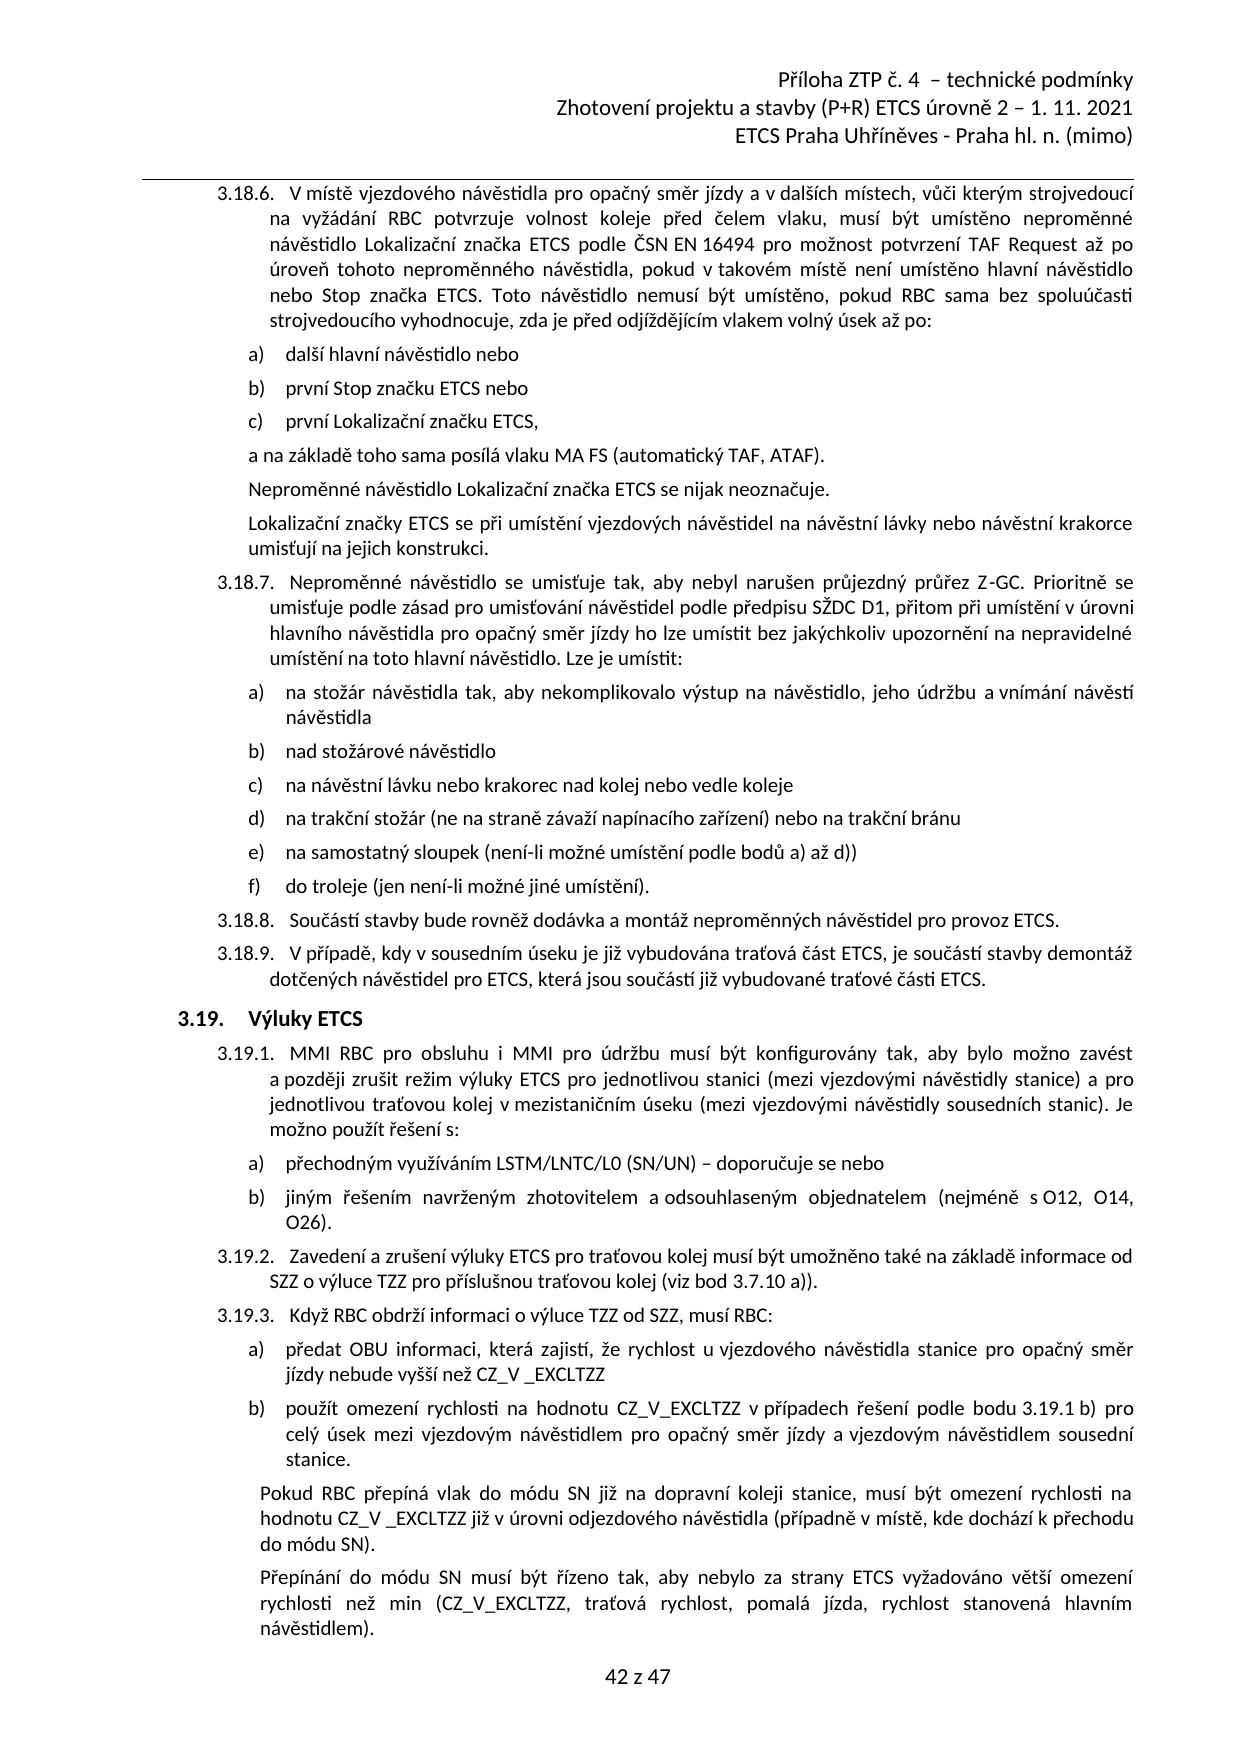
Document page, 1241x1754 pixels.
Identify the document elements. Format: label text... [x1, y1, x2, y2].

text na trakční stožár (ne na straně závaží napínacího zařízení) nebo na trakční bránu [248, 806, 1134, 831]
text do troleje (jen není-li možné jiné umístění). [248, 873, 1134, 898]
list další hlavní návěstidlo nebo [248, 341, 1134, 366]
list na stožár návěstidla tak, aby nekomplikovalo výstup na návěstidlo, jeho údržbu a vnímání návěstí návěstidla [248, 679, 1134, 730]
text nad stožárové návěstidlo [248, 738, 1134, 763]
text MMI RBC pro obsluhu i MMI pro údržbu musí být konfigurovány tak, aby bylo možno zavést a později zrušit režim výluky ETCS pro jednotlivou stanici (mezi vjezdovými návěstidly stanice) a pro jednotlivou traťovou kolej v mezistaničním úseku (mezi vjezdovými návěstidly sousedních stanic). Je možno použít řešení s: [217, 1040, 1134, 1142]
text V místě vjezdového návěstidla pro opačný směr jízdy a v dalších místech, vůči kterým strojvedoucí na vyžádání RBC potvrzuje volnost koleje před čelem vlaku, musí být umístěno neproměnné návěstidlo Lokalizační značka ETCS podle ČSN EN 16494 pro možnost potvrzení TAF Request až po úroveň tohoto neproměnného návěstidla, pokud v takovém místě není umístěno hlavní návěstidlo nebo Stop značka ETCS. Toto návěstidlo nemusí být umístěno, pokud RBC sama bez spoluúčasti strojvedoucího vyhodnocuje, zda je před odjíždějícím vlakem volný úsek až po: [217, 180, 1134, 333]
text první Lokalizační značku ETCS, [248, 408, 1134, 434]
list Pokud RBC přepíná vlak do módu SN již na dopravní koleji stanice, musí být omezení rychlosti na hodnotu CZ_V _EXCLTZZ již v úrovni odjezdového návěstidla (případně v místě, kde dochází k přechodu do módu SN). [260, 1480, 1134, 1556]
text první Stop značku ETCS nebo [248, 375, 1134, 400]
text Lokalizační značky ETCS se při umístění vjezdových návěstidel na návěstní lávky nebo návěstní krakorce umisťují na jejich konstrukci. [248, 510, 1134, 561]
text V případě, kdy v sousedním úseku je již vybudována traťová část ETCS, je součástí stavby demontáž dotčených návěstidel pro ETCS, která jsou součástí již vybudované traťové části ETCS. [217, 941, 1134, 991]
text Neproměnné návěstidlo Lokalizační značka ETCS se nijak neoznačuje. [248, 476, 1134, 501]
text Zavedení a zrušení výluky ETCS pro traťovou kolej musí být umožněno také na základě informace od SZZ o výluce TZZ pro příslušnou traťovou kolej (viz bod 3.7.10 a)). [217, 1243, 1134, 1294]
list Přepínání do módu SN musí být řízeno tak, aby nebylo za strany ETCS vyžadováno větší omezení rychlosti než min (CZ_V_EXCLTZZ, traťová rychlost, pomalá jízda, rychlost stanovená hlavním návěstidlem). [260, 1564, 1134, 1641]
text Výluky ETCS [177, 1004, 1134, 1032]
text na samostatný sloupek (není-li možné umístění podle bodů a) až d)) [248, 839, 1134, 865]
list přechodným využíváním LSTM/LNTC/L0 (SN/UN) – doporučuje se nebo [248, 1150, 1134, 1176]
text Součástí stavby bude rovněž dodávka a montáž neproměnných návěstidel pro provoz ETCS. [217, 907, 1134, 932]
text a na základě toho sama posílá vlaku MA FS (automatický TAF, ATAF). [248, 442, 1134, 468]
text jiným řešením navrženým zhotovitelem a odsouhlaseným objednatelem (nejméně s O12, O14, O26). [248, 1184, 1134, 1235]
text použít omezení rychlosti na hodnotu CZ_V_EXCLTZZ v případech řešení podle bodu 3.19.1 b) pro celý úsek mezi vjezdovým návěstidlem pro opačný směr jízdy a vjezdovým návěstidlem sousední stanice. [248, 1395, 1134, 1472]
list předat OBU informaci, která zajistí, že rychlost u vjezdového návěstidla stanice pro opačný směr jízdy nebude vyšší než CZ_V _EXCLTZZ [248, 1336, 1134, 1387]
text na návěstní lávku nebo krakorec nad kolej nebo vedle koleje [248, 772, 1134, 797]
text Když RBC obdrží informaci o výluce TZZ od SZZ, musí RBC: [217, 1302, 1134, 1328]
text Neproměnné návěstidlo se umisťuje tak, aby nebyl narušen průjezdný průřez Z-GC. Prioritně se umisťuje podle zásad pro umisťování návěstidel podle předpisu SŽDC D1, přitom při umístění v úrovni hlavního návěstidla pro opačný směr jízdy ho lze umístit bez jakýchkoliv upozornění na nepravidelné umístění na toto hlavní návěstidlo. Lze je umístit: [217, 569, 1134, 671]
